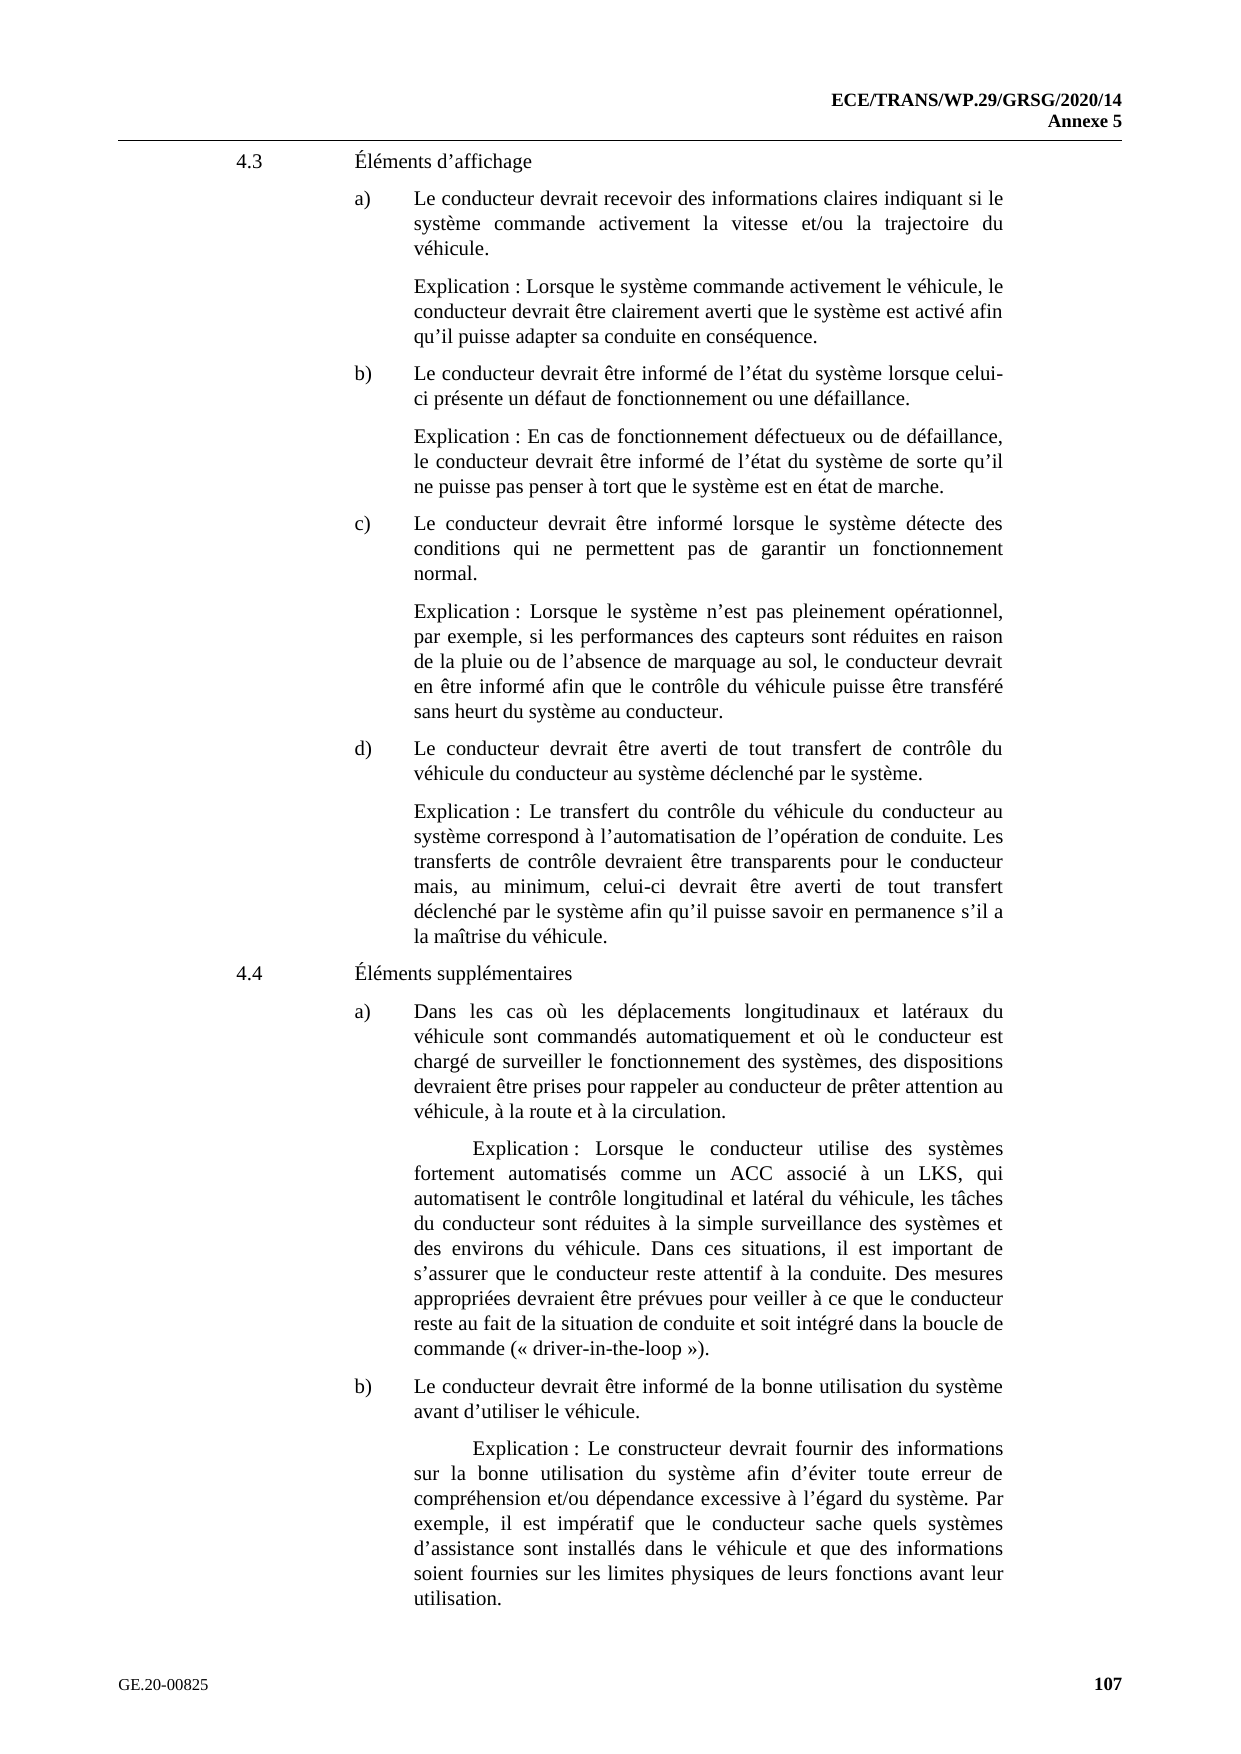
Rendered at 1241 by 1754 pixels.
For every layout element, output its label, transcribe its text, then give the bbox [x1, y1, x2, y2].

text a) Le conducteur devrait recevoir des informations claires indiquant si le système commande activement la vitesse et/ou la trajectoire du véhicule. [354, 185, 1004, 260]
text 4.4 Éléments supplémentaires [236, 960, 1004, 985]
text Explication : Le transfert du contrôle du véhicule du conducteur au système correspond à l’automatisation de l’opération de conduite. Les transferts de contrôle devraient être transparents pour le conducteur mais, au minimum, celui-ci devrait être averti de tout transfert déclenché par le système afin qu’il puisse savoir en permanence s’il a la maîtrise du véhicule. [413, 798, 1004, 948]
text b) Le conducteur devrait être informé de la bonne utilisation du système avant d’utiliser le véhicule. [354, 1373, 1004, 1423]
text c) Le conducteur devrait être informé lorsque le système détecte des conditions qui ne permettent pas de garantir un fonctionnement normal. [354, 510, 1004, 585]
text a) Dans les cas où les déplacements longitudinaux et latéraux du véhicule sont commandés automatiquement et où le conducteur est chargé de surveiller le fonctionnement des systèmes, des dispositions devraient être prises pour rappeler au conducteur de prêter attention au véhicule, à la route et à la circulation. [354, 998, 1004, 1123]
text Explication : Lorsque le conducteur utilise des systèmes fortement automatisés comme un ACC associé à un LKS, qui automatisent le contrôle longitudinal et latéral du véhicule, les tâches du conducteur sont réduites à la simple surveillance des systèmes et des environs du véhicule. Dans ces situations, il est important de s’assurer que le conducteur reste attentif à la conduite. Des mesures appropriées devraient être prévues pour veiller à ce que le conducteur reste au fait de la situation de conduite et soit intégré dans la boucle de commande (« driver-in-the-loop »). [413, 1135, 1004, 1360]
text Explication : En cas de fonctionnement défectueux ou de défaillance, le conducteur devrait être informé de l’état du système de sorte qu’il ne puisse pas penser à tort que le système est en état de marche. [413, 423, 1004, 498]
text d) Le conducteur devrait être averti de tout transfert de contrôle du véhicule du conducteur au système déclenché par le système. [354, 735, 1004, 785]
text Explication : Lorsque le système n’est pas pleinement opérationnel, par exemple, si les performances des capteurs sont réduites en raison de la pluie ou de l’absence de marquage au sol, le conducteur devrait en être informé afin que le contrôle du véhicule puisse être transféré sans heurt du système au conducteur. [413, 598, 1004, 723]
text Explication : Lorsque le système commande activement le véhicule, le conducteur devrait être clairement averti que le système est activé afin qu’il puisse adapter sa conduite en conséquence. [413, 273, 1004, 348]
text 4.3 Éléments d’affichage [236, 148, 1004, 173]
text Explication : Le constructeur devrait fournir des informations sur la bonne utilisation du système afin d’éviter toute erreur de compréhension et/ou dépendance excessive à l’égard du système. Par exemple, il est impératif que le conducteur sache quels systèmes d’assistance sont installés dans le véhicule et que des informations soient fournies sur les limites physiques de leurs fonctions avant leur utilisation. [413, 1435, 1004, 1610]
text b) Le conducteur devrait être informé de l’état du système lorsque celui-ci présente un défaut de fonctionnement ou une défaillance. [354, 360, 1004, 410]
